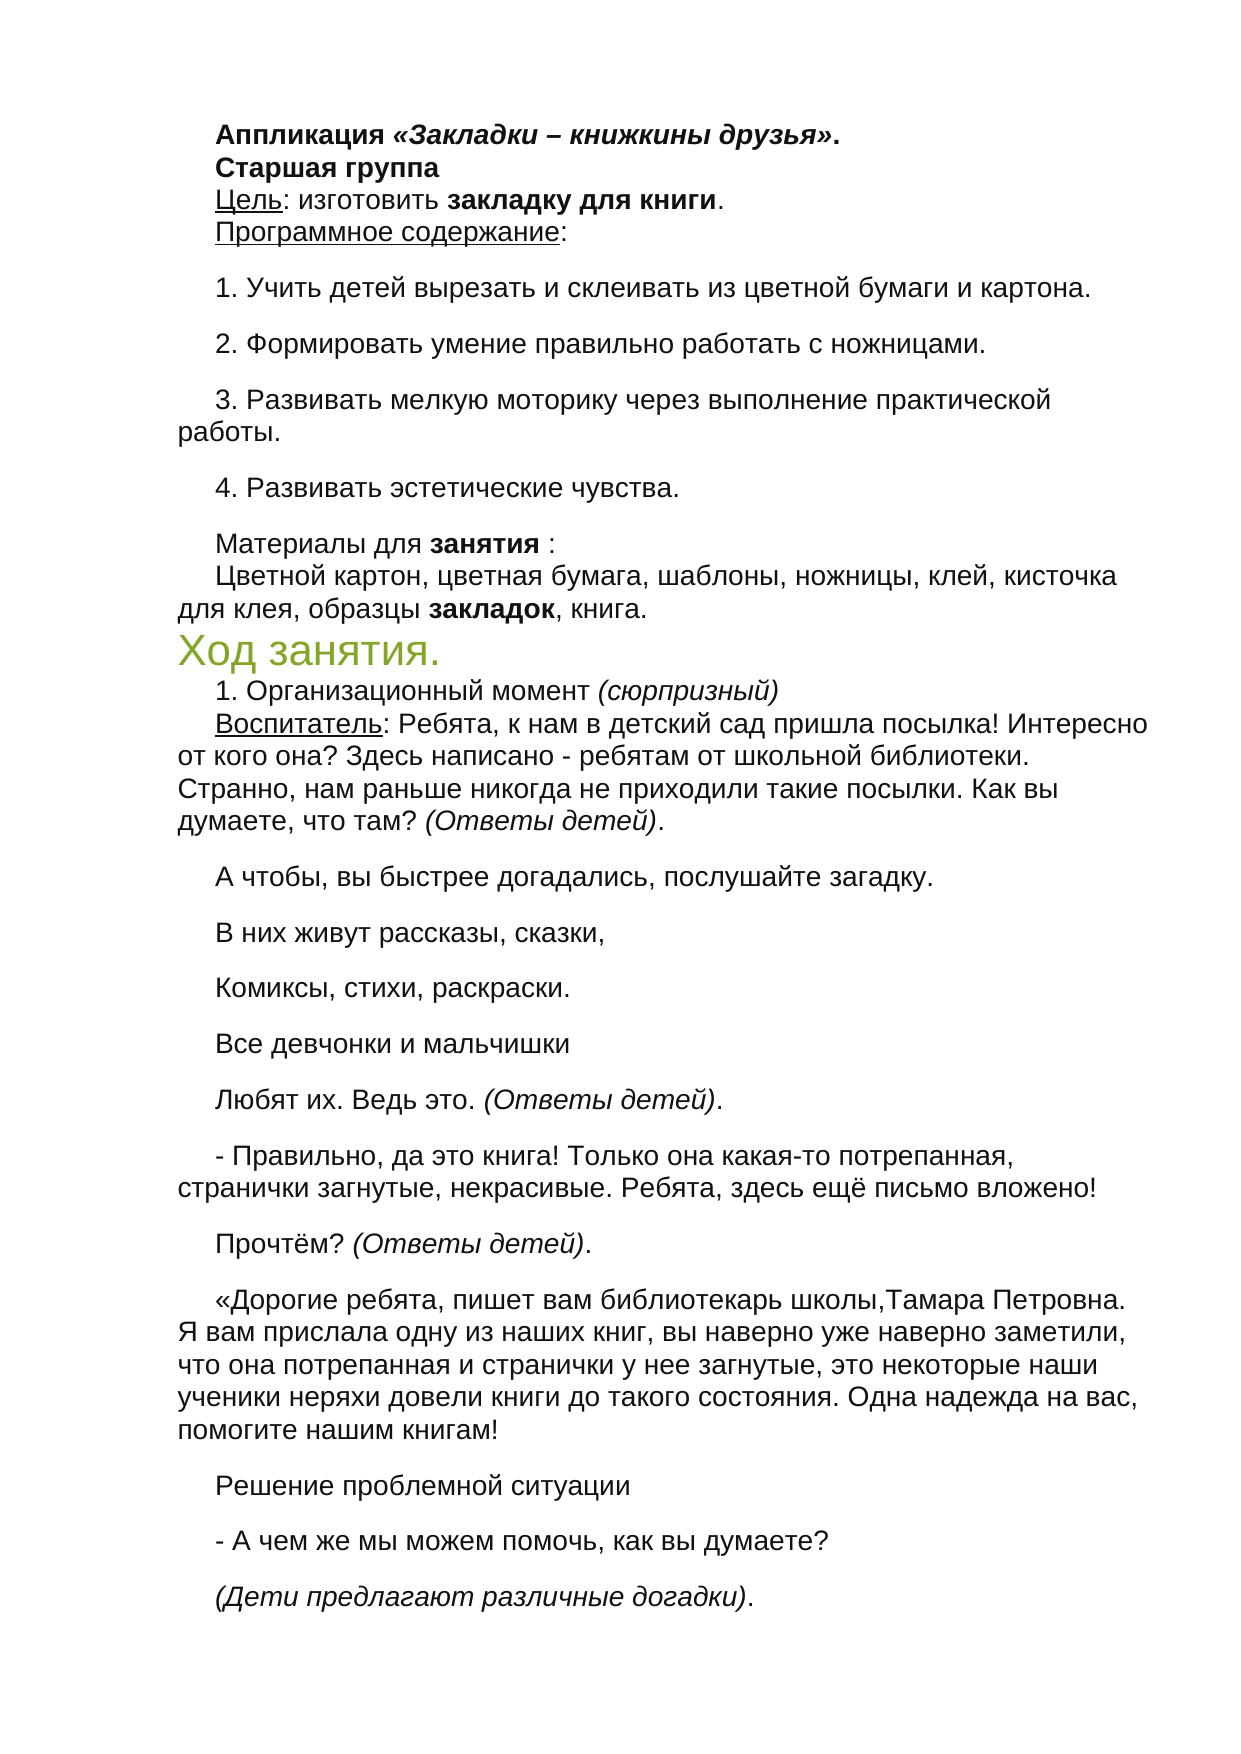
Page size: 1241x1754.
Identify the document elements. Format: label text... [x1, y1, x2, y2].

text Старшая группа [177, 151, 1152, 183]
text Материалы для занятия : [177, 527, 1152, 559]
text Комиксы, стихи, раскраски. [177, 971, 1152, 1004]
text В них живут рассказы, сказки, [177, 916, 1152, 948]
text Решение проблемной ситуации [177, 1468, 1152, 1501]
text Воспитатель: Ребята, к нам в детский сад пришла посылка! Интересно от кого она? Здесь написано - ребятам от школьной библиотеки. Странно, нам раньше никогда не приходили такие посылки. Как вы думаете, что там? (Ответы детей). [177, 707, 1152, 836]
text Все девчонки и мальчишки [177, 1027, 1152, 1060]
text Ход занятия. [177, 624, 1152, 674]
text «Дорогие ребята, пишет вам библиотекарь школы,Тамара Петровна. Я вам прислала одну из наших книг, вы наверно уже наверно заметили, что она потрепанная и странички у нее загнутые, это некоторые наши ученики неряхи довели книги до такого состояния. Одна надежда на вас, помогите нашим книгам! [177, 1283, 1152, 1445]
text Программное содержание: [177, 215, 1152, 248]
text Цель: изготовить закладку для книги. [177, 183, 1152, 215]
text Любят их. Ведь это. (Ответы детей). [177, 1083, 1152, 1116]
text 4. Развивать эстетические чувства. [177, 471, 1152, 503]
text Прочтём? (Ответы детей). [177, 1227, 1152, 1259]
text Цветной картон, цветная бумага, шаблоны, ножницы, клей, кисточка для клея, образцы закладок, книга. [177, 559, 1152, 624]
text 1. Учить детей вырезать и склеивать из цветной бумаги и картона. [177, 271, 1152, 303]
text 1. Организационный момент (сюрпризный) [177, 674, 1152, 707]
text - Правильно, да это книга! Только она какая-то потрепанная, странички загнутые, некрасивые. Ребята, здесь ещё письмо вложено! [177, 1139, 1152, 1204]
text (Дети предлагают различные догадки). [177, 1580, 1152, 1612]
text Аппликация «Закладки – книжкины друзья». [177, 118, 1152, 151]
text А чтобы, вы быстрее догадались, послушайте загадку. [177, 860, 1152, 892]
text 2. Формировать умение правильно работать с ножницами. [177, 327, 1152, 359]
text 3. Развивать мелкую моторику через выполнение практической работы. [177, 383, 1152, 448]
text - А чем же мы можем помочь, как вы думаете? [177, 1524, 1152, 1557]
